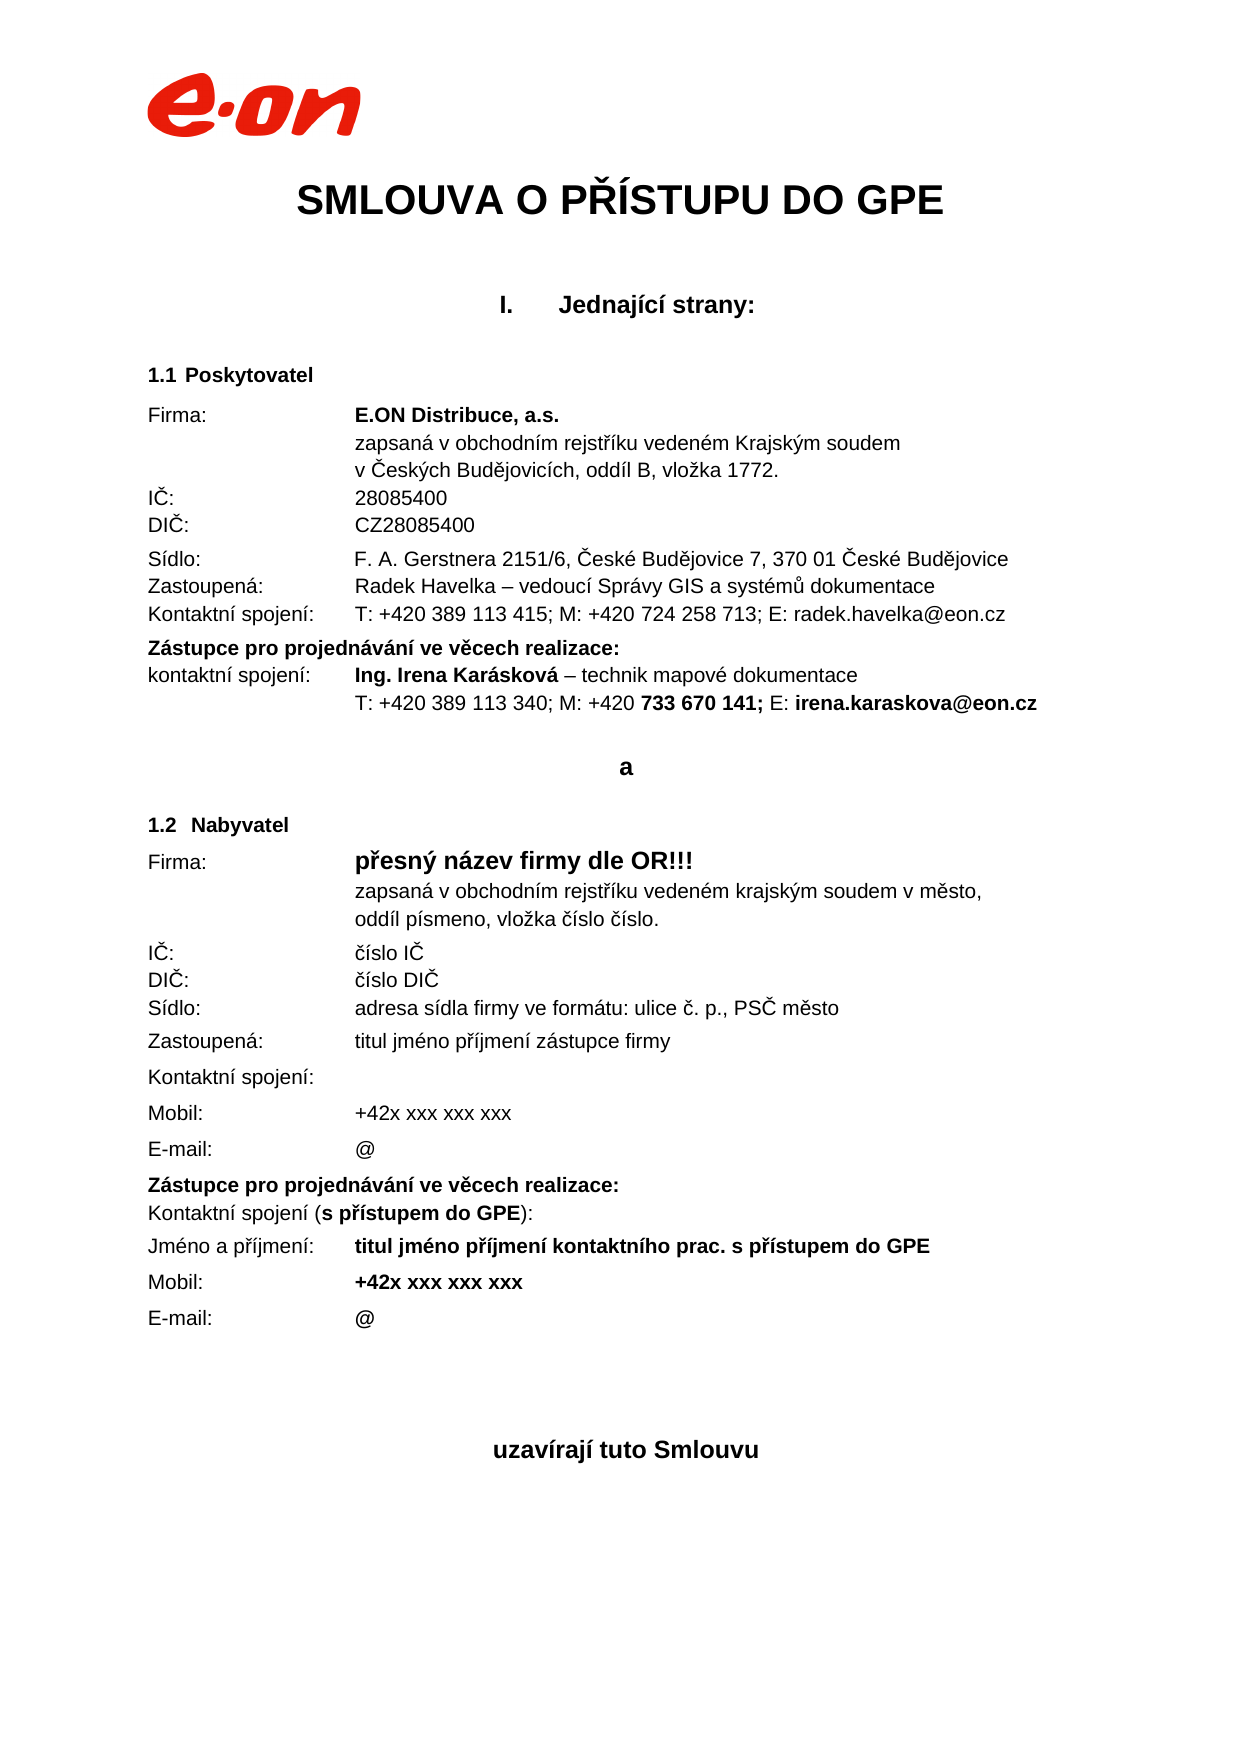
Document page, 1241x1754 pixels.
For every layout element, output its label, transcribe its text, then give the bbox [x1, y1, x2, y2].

text uzavírají tuto Smlouvu [148, 1436, 1104, 1464]
picture [147, 73, 361, 137]
text Firma: E.ON Distribuce, a.s. [148, 403, 1092, 427]
subtitle Zástupce pro projednávání ve věcech realizace: [148, 1173, 1092, 1197]
text zapsaná v obchodním rejstříku vedeném Krajským soudem v Českých Budějovicích, oddíl B, vložka 1772. [148, 431, 1092, 482]
subtitle Zástupce pro projednávání ve věcech realizace: [148, 636, 1092, 659]
text Mobil: +42x xxx xxx xxx [148, 1270, 1104, 1294]
text E-mail: @ [148, 1306, 1104, 1330]
text Kontaktní spojení: [148, 1065, 1104, 1089]
list Nabyvatel [148, 812, 1092, 836]
text SMLOUVA O PŘÍSTUPU DO GPE [148, 175, 1092, 223]
text Kontaktní spojení (s přístupem do GPE): [148, 1200, 1104, 1224]
text DIČ: CZ28085400 [148, 513, 1092, 537]
subtitle Sídlo: F. A. Gerstnera 2151/6, České Budějovice 7, 370 01 České Budějovice [148, 547, 1092, 571]
text a [148, 752, 1104, 781]
text Kontaktní spojení: T: +420 389 113 415; M: +420 724 258 713; E: radek.havelka@eon.cz [148, 602, 1104, 626]
text Mobil: +42x xxx xxx xxx [148, 1101, 1104, 1125]
subtitle Jednající strany: [162, 290, 1092, 319]
text T: +420 389 113 340; M: +420 733 670 141; E: irena.karaskova@eon.cz [148, 691, 1104, 714]
text kontaktní spojení: Ing. Irena Karásková – technik mapové dokumentace [148, 663, 1092, 687]
text zapsaná v obchodním rejstříku vedeném krajským soudem v město, oddíl písmeno, vložka číslo číslo. [354, 879, 1092, 931]
text Zastoupená: titul jméno příjmení zástupce firmy [148, 1029, 1104, 1053]
text Jméno a příjmení: titul jméno příjmení kontaktního prac. s přístupem do GPE [148, 1234, 1104, 1258]
text IČ: 28085400 [148, 486, 1092, 509]
list Poskytovatel [148, 363, 1092, 387]
text Zastoupená: Radek Havelka – vedoucí Správy GIS a systémů dokumentace [148, 574, 1104, 598]
text Firma: přesný název firmy dle OR!!! [148, 846, 1104, 875]
text IČ: číslo IČ [148, 940, 1104, 964]
text Sídlo: adresa sídla firmy ve formátu: ulice č. p., PSČ město [148, 995, 1092, 1019]
text DIČ: číslo DIČ [148, 968, 1104, 992]
text E-mail: @ [148, 1137, 1104, 1161]
